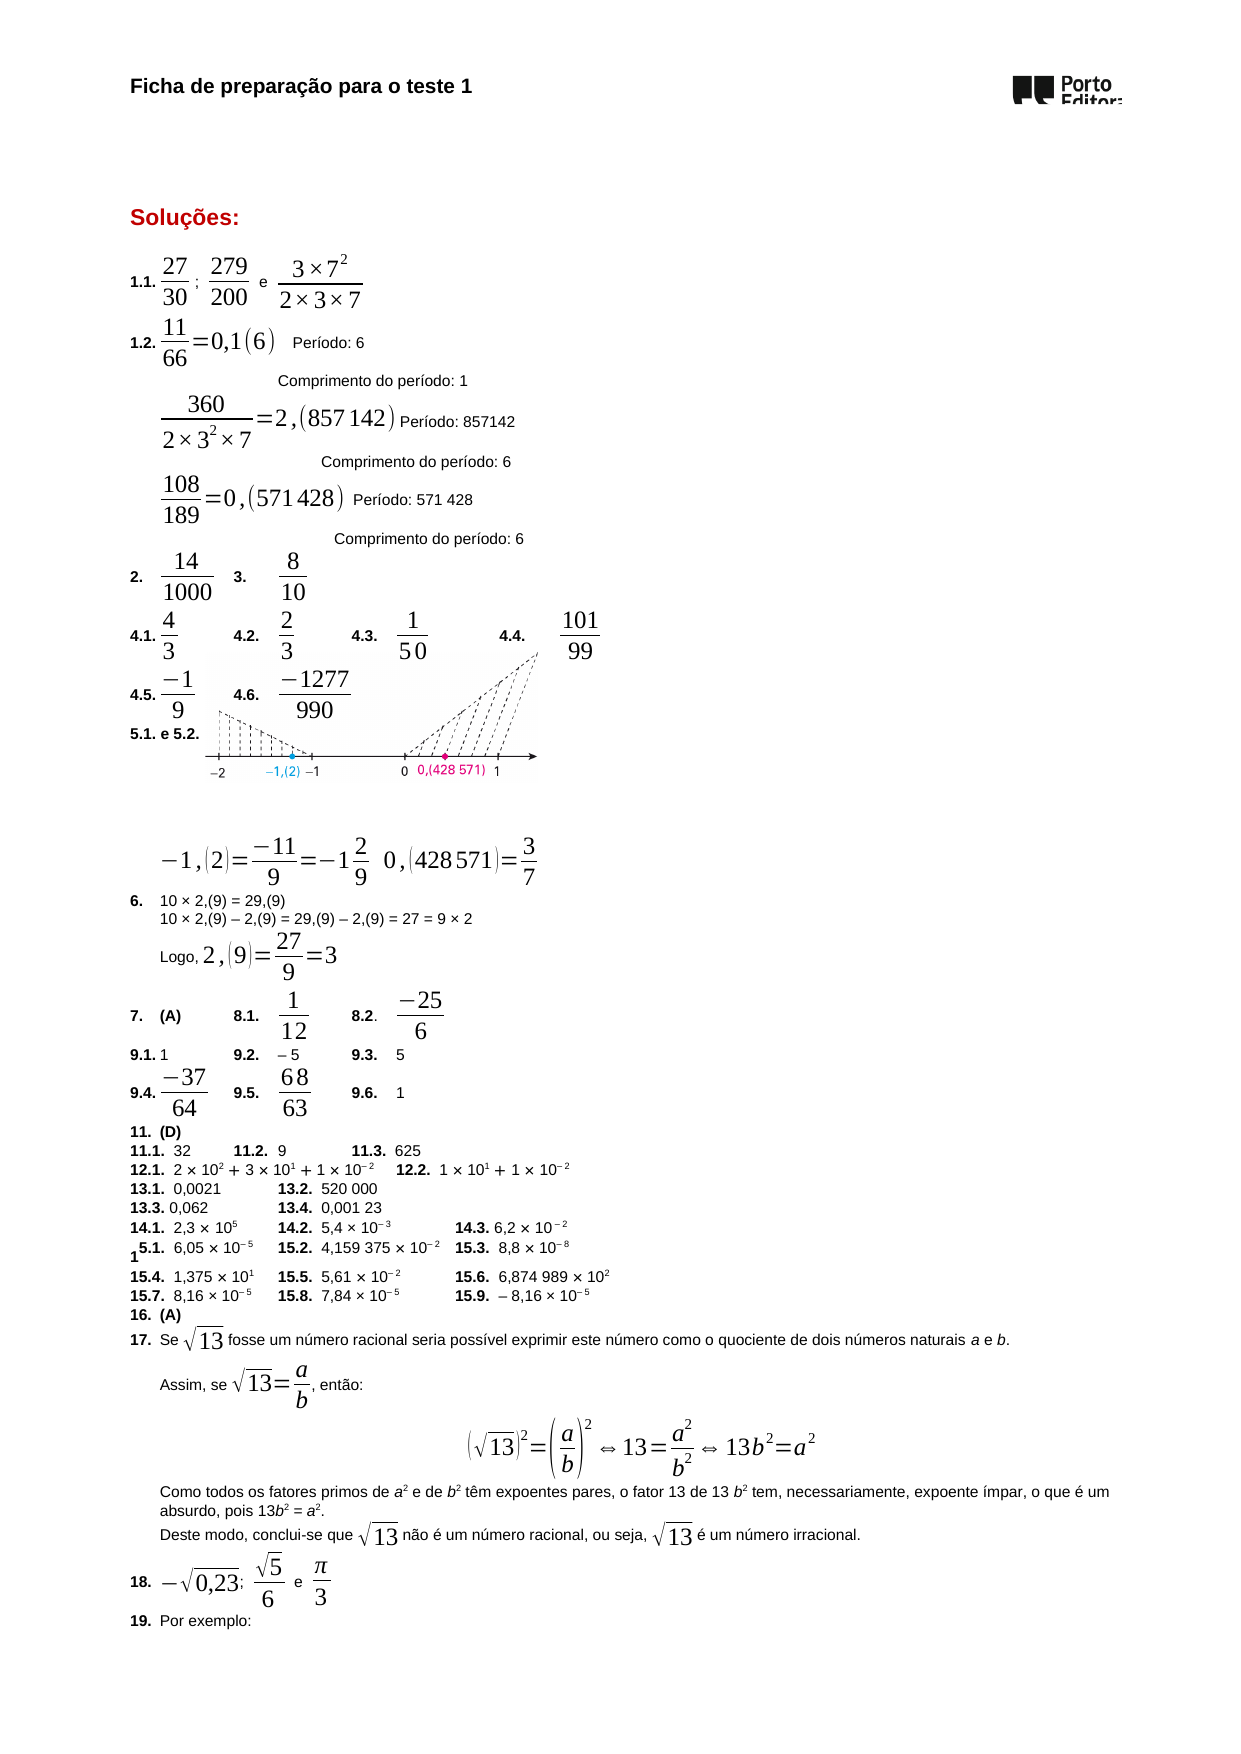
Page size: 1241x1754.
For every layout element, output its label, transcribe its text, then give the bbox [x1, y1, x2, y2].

text 5.1. e 5.2. [130, 724, 1123, 742]
text 12.1. 2 × 102 + 3 × 101 + 1 × 10– 2 12.2. 1 × 101 + 1 × 10– 2 [130, 1160, 1123, 1179]
text Como todos os fatores primos de a2 e de b2 têm expoentes pares, o fator 13 de 13 b2 tem, necessariamente, expoente ímpar, o que é um absurdo, pois 13b2 = a2. [159, 1482, 1123, 1519]
text 6. 10 × 2,(9) = 29,(9) [130, 892, 1123, 909]
text 13.3. 0,062 13.4. 0,001 23 [130, 1199, 1123, 1217]
text 1.1. ; e [130, 251, 1123, 313]
text Comprimento do período: 6 [130, 529, 1123, 548]
text 15.1. 6,05 × 10– 5 15.2. 4,159 375 × 10– 2 15.3. 8,8 × 10– 8 [130, 1237, 1123, 1266]
text 16. (A) [130, 1306, 1123, 1324]
text 18. ; e [130, 1551, 1123, 1612]
text 15.7. 8,16 × 10– 5 15.8. 7,84 × 10– 5 15.9. – 8,16 × 10– 5 [130, 1287, 1123, 1305]
text 15.4. 1,375 × 101 15.5. 5,61 × 10– 2 15.6. 6,874 989 × 102 [130, 1267, 1123, 1286]
text 13.1. 0,0021 13.2. 520 000 [130, 1180, 1123, 1198]
text 11. (D) [130, 1122, 1123, 1141]
text 9.1. 1 9.2. – 5 9.3. 5 [130, 1046, 1123, 1063]
text Assim, se , então: [130, 1355, 1123, 1414]
text 7. (A) 8.1. 8.2. [130, 987, 1123, 1046]
text Comprimento do período: 1 [130, 372, 1123, 390]
text 4.5. 4.6. [130, 666, 1123, 724]
text 17. Se fosse um número racional seria possível exprimir este número como o quociente de dois números naturais a e b. [130, 1325, 1123, 1354]
text Deste modo, conclui-se que não é um número racional, ou seja, é um número irracional. [159, 1520, 1123, 1550]
text Soluções: [130, 203, 1123, 230]
text 9.4. 9.5. 9.6. 1 [130, 1063, 1123, 1122]
text 2. 3. [130, 548, 1123, 607]
text Período: 857142 [130, 390, 1123, 453]
text 1.2. Período: 6 [130, 313, 1123, 372]
text 11.1. 32 11.2. 9 11.3. 625 [130, 1141, 1123, 1159]
text 14.1. 2,3 × 105 14.2. 5,4 × 10– 3 14.3. 6,2 × 10 – 2 [130, 1218, 1123, 1237]
text Comprimento do período: 6 [130, 453, 1123, 471]
text Logo, [130, 928, 1123, 987]
picture [205, 742, 538, 783]
text Período: 571 428 [130, 471, 1123, 529]
text 10 × 2,(9) – 2,(9) = 29,(9) – 2,(9) = 27 = 9 × 2 [130, 909, 1123, 928]
text 4.1. 4.2. 4.3. 4.4. [130, 607, 1123, 666]
text 19. Por exemplo: [130, 1612, 1123, 1630]
